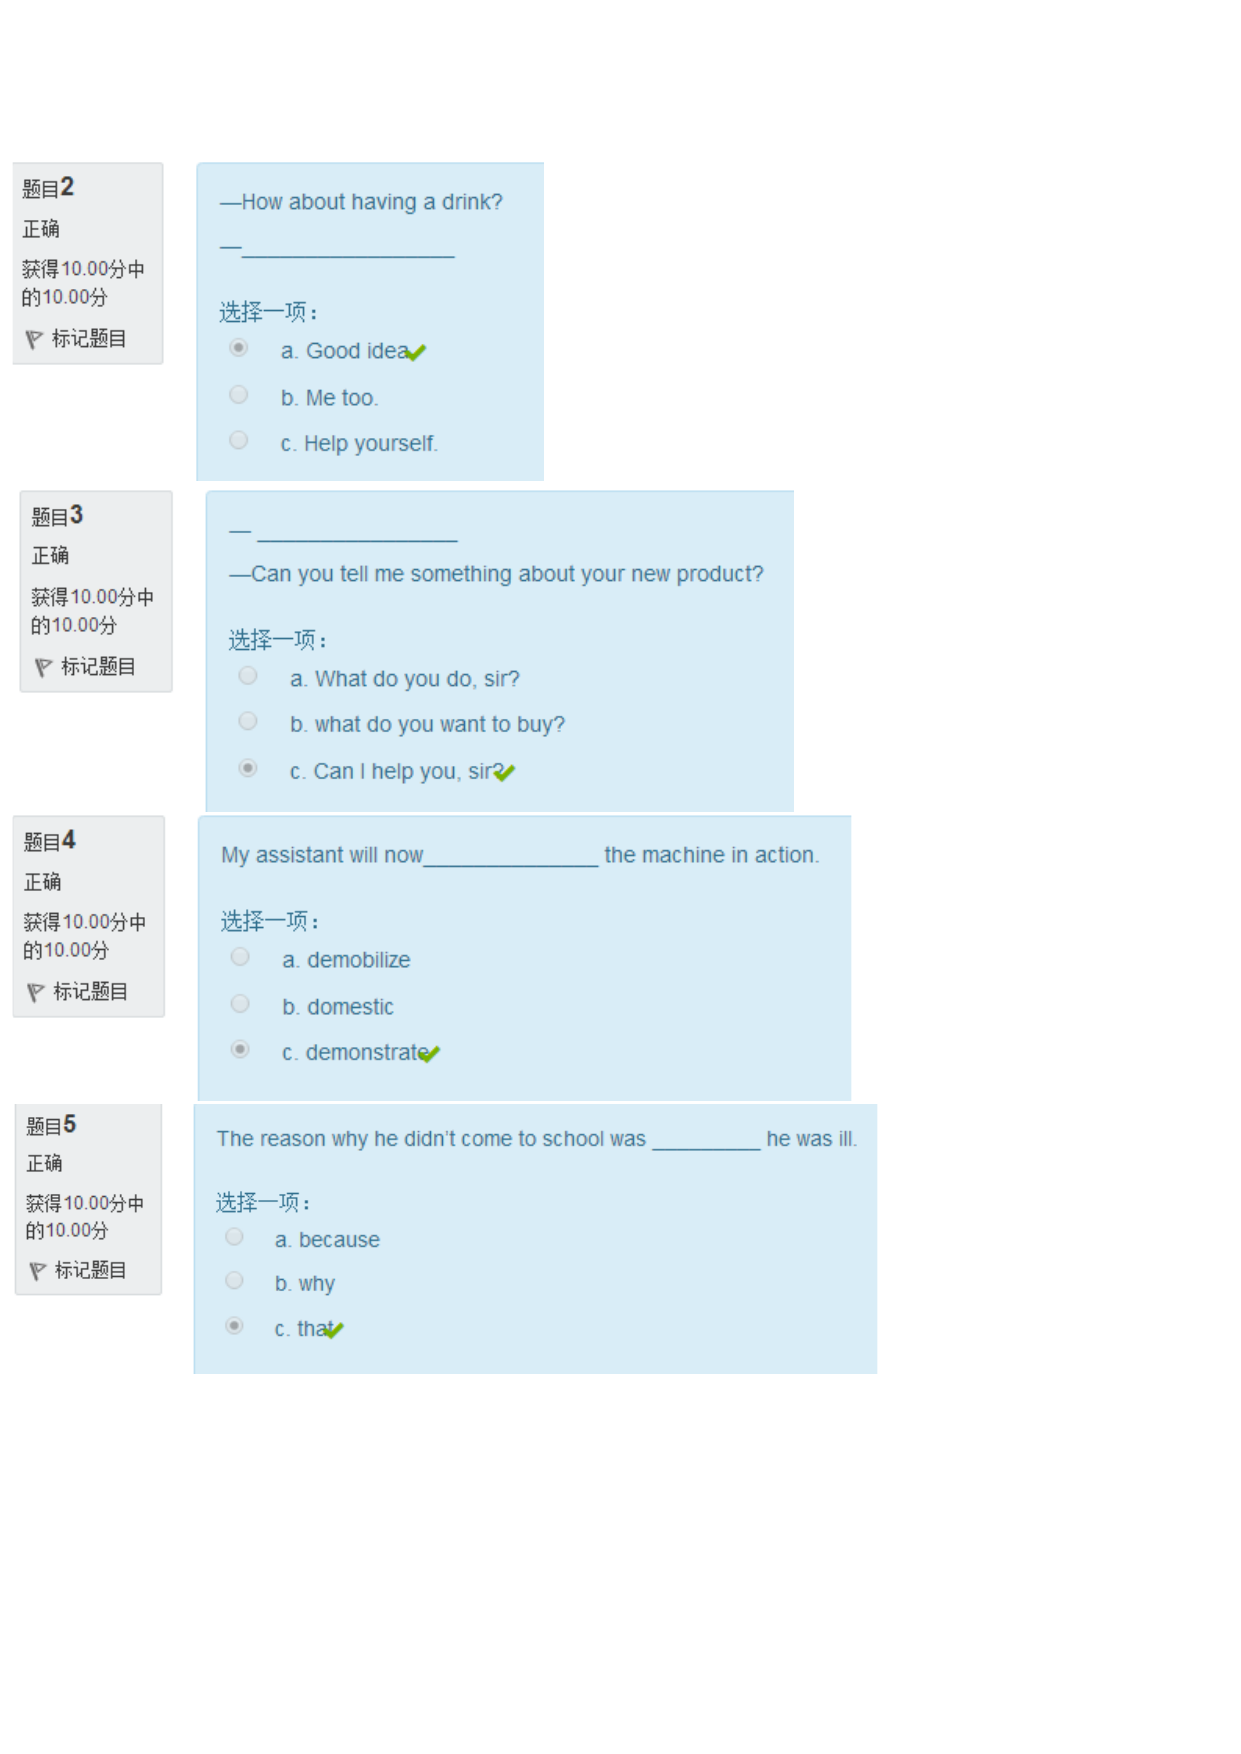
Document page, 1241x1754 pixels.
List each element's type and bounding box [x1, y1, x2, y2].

picture [12, 1104, 878, 1374]
picture [12, 487, 852, 1101]
picture [12, 162, 544, 481]
